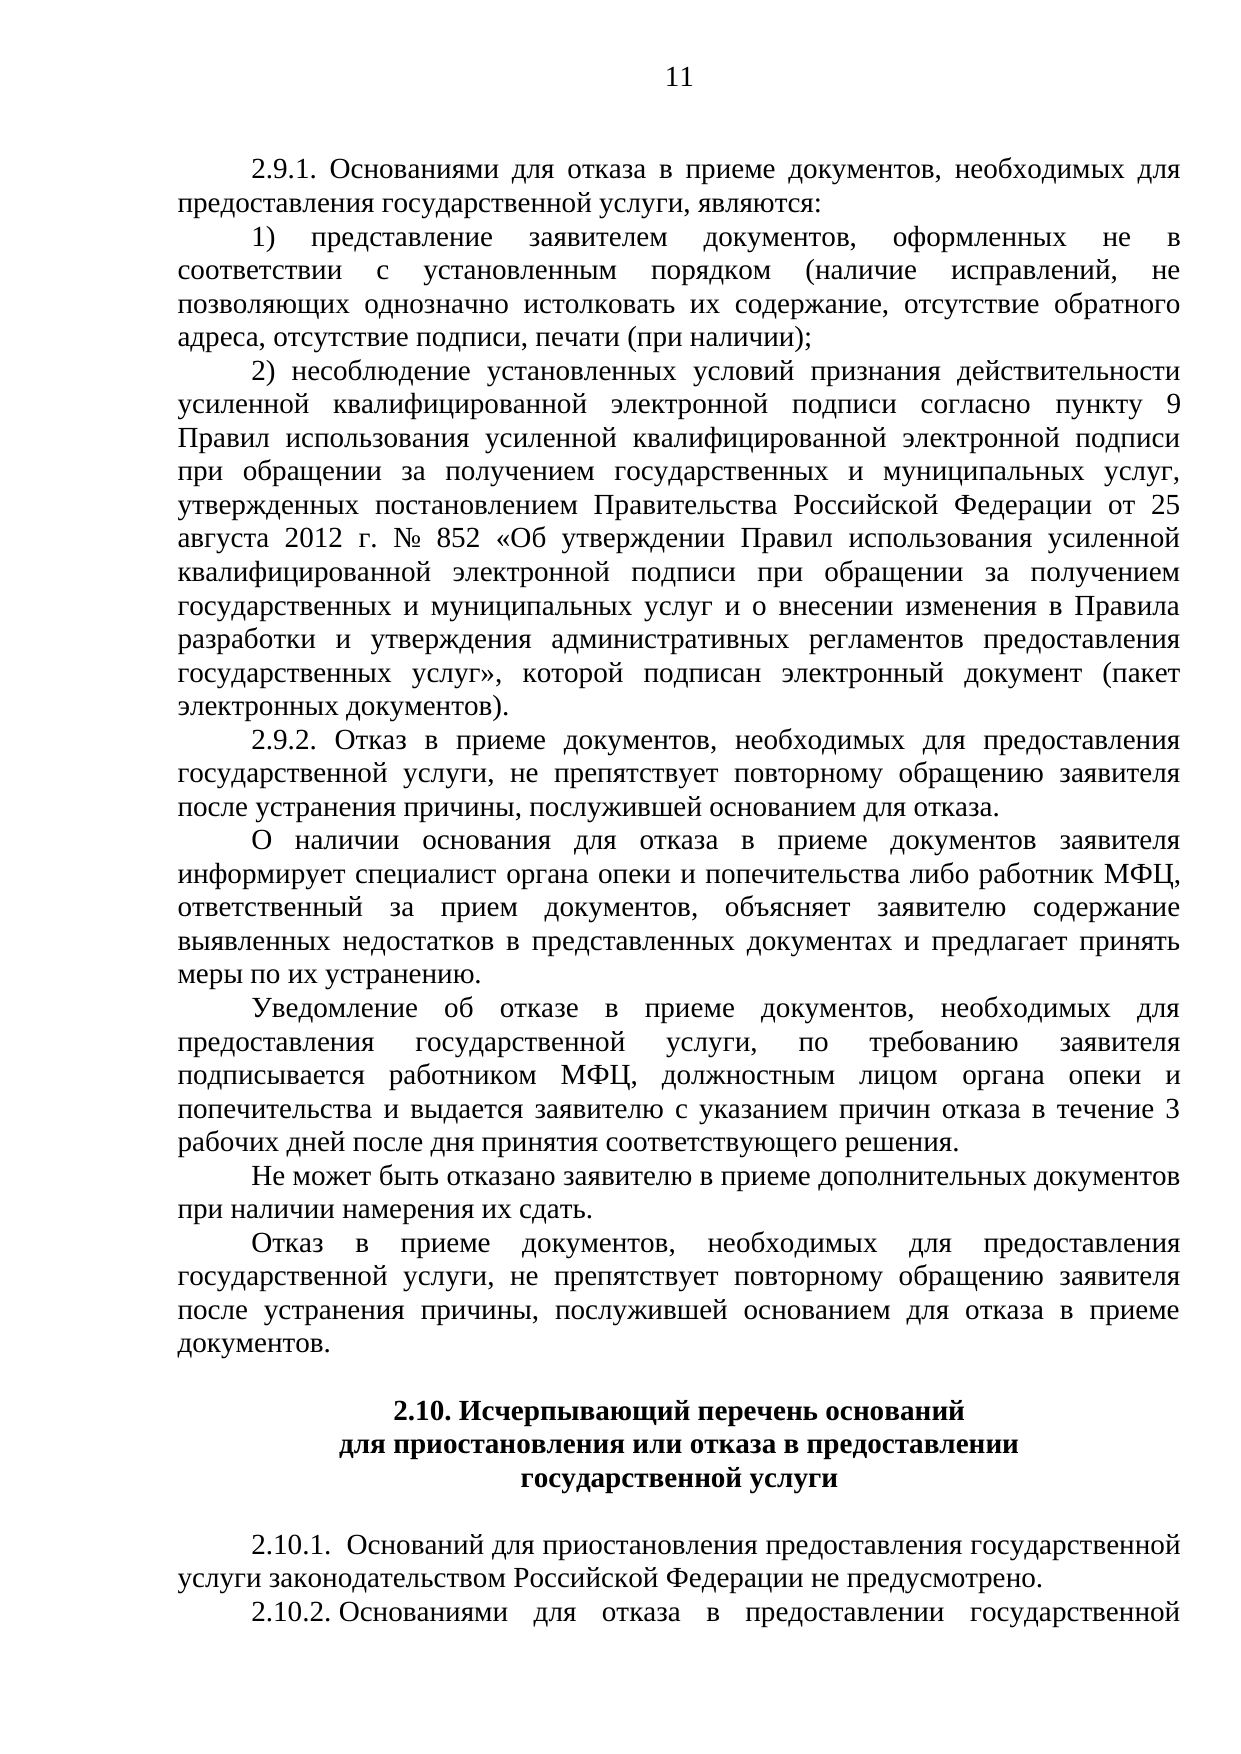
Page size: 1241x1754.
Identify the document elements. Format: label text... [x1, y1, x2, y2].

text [177, 1594, 1181, 1627]
text 2.9.1. Основаниями для отказа в приеме документов, необходимых для предоставления государственной услуги, являются: [177, 152, 1181, 219]
text для приостановления или отказа в предоставлении [177, 1426, 1181, 1460]
text Уведомление об отказе в приеме документов, необходимых для предоставления государственной услуги, по требованию заявителя подписывается работником МФЦ, должностным лицом органа опеки и попечительства и выдается заявителю с указанием причин отказа в течение 3 рабочих дней после дня принятия соответствующего решения. [177, 990, 1181, 1158]
text 2.10. Исчерпывающий перечень оснований [177, 1393, 1181, 1426]
text государственной услуги [177, 1460, 1181, 1493]
text Не может быть отказано заявителю в приеме дополнительных документов при наличии намерения их сдать. [177, 1158, 1181, 1225]
text 2.10.1. Оснований для приостановления предоставления государственной услуги законодательством Российской Федерации не предусмотрено. [177, 1527, 1181, 1594]
text 2.9.2. Отказ в приеме документов, необходимых для предоставления государственной услуги, не препятствует повторному обращению заявителя после устранения причины, послужившей основанием для отказа. [177, 722, 1181, 822]
text 1) представление заявителем документов, оформленных не в соответствии с установленным порядком (наличие исправлений, не позволяющих однозначно истолковать их содержание, отсутствие обратного адреса, отсутствие подписи, печати (при наличии); [177, 219, 1181, 353]
text О наличии основания для отказа в приеме документов заявителя информирует специалист органа опеки и попечительства либо работник МФЦ, ответственный за прием документов, объясняет заявителю содержание выявленных недостатков в представленных документах и предлагает принять меры по их устранению. [177, 822, 1181, 990]
text Отказ в приеме документов, необходимых для предоставления государственной услуги, не препятствует повторному обращению заявителя после устранения причины, послужившей основанием для отказа в приеме документов. [177, 1225, 1181, 1359]
text 2) несоблюдение установленных условий признания действительности усиленной квалифицированной электронной подписи согласно пункту 9 Правил использования усиленной квалифицированной электронной подписи при обращении за получением государственных и муниципальных услуг, утвержденных постановлением Правительства Российской Федерации от 25 августа 2012 г. № 852 «Об утверждении Правил использования усиленной квалифицированной электронной подписи при обращении за получением государственных и муниципальных услуг и о внесении изменения в Правила разработки и утверждения административных регламентов предоставления государственных услуг», которой подписан электронный документ (пакет электронных документов). [177, 353, 1181, 722]
